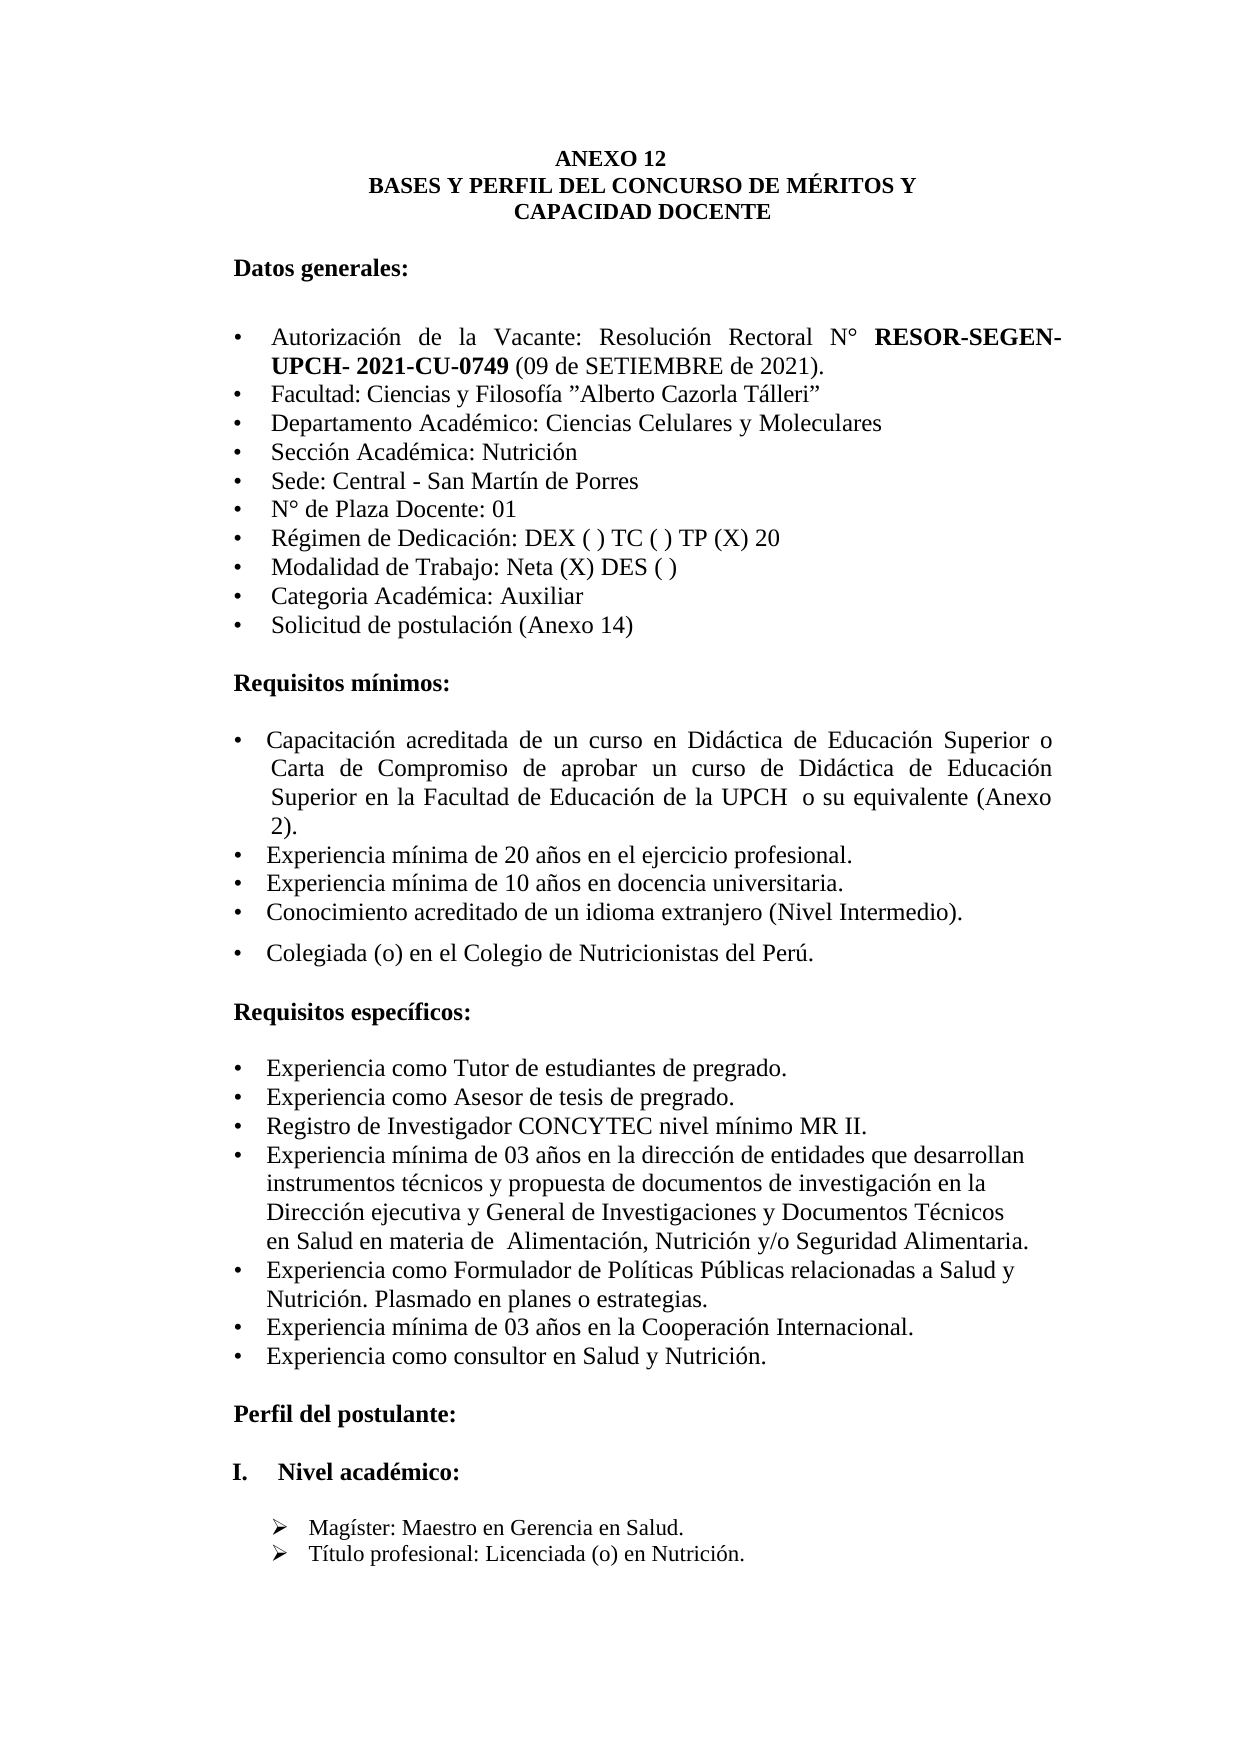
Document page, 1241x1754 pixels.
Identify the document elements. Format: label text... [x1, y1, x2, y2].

list Categoria Académica: Auxiliar [233, 581, 1073, 610]
list Experiencia mínima de 03 años en la dirección de entidades que desarrollan instrumentos técnicos y propuesta de documentos de investigación en la Dirección ejecutiva y General de Investigaciones y Documentos Técnicos en Salud en materia de Alimentación, Nutrición y/o Seguridad Alimentaria. [233, 1140, 1034, 1255]
list Modalidad de Trabajo: Neta (X) DES ( ) [233, 552, 1073, 581]
list N° de Plaza Docente: 01 [233, 494, 1073, 523]
subtitle Datos generales: [233, 253, 1073, 282]
list Experiencia como consultor en Salud y Nutrición. [233, 1341, 1073, 1370]
subtitle Perfil del postulante: [233, 1399, 1073, 1428]
list Nivel académico: [232, 1457, 1073, 1485]
text BASES Y PERFIL DEL CONCURSO DE MÉRITOS Y CAPACIDAD DOCENTE [297, 172, 988, 225]
subtitle Requisitos mínimos: [233, 668, 1073, 696]
list Solicitud de postulación (Anexo 14) [233, 610, 1073, 638]
list Capacitación acreditada de un curso en Didáctica de Educación Superior o Carta de Compromiso de aprobar un curso de Didáctica de Educación Superior en la Facultad de Educación de la UPCH o su equivalente (Anexo 2). [233, 725, 1052, 840]
list Conocimiento acreditado de un idioma extranjero (Nivel Intermedio). [233, 897, 1073, 926]
list Autorización de la Vacante: Resolución Rectoral N° RESOR-SEGEN-UPCH- 2021-CU-0749 (09 de SETIEMBRE de 2021). [233, 322, 1062, 380]
list Departamento Académico: Ciencias Celulares y Moleculares [233, 408, 1073, 437]
list Experiencia como Tutor de estudiantes de pregrado. [233, 1053, 1073, 1082]
list Colegiada (o) en el Colegio de Nutricionistas del Perú. [233, 938, 1073, 967]
list Sede: Central - San Martín de Porres [233, 466, 1073, 494]
text ANEXO 12 [233, 145, 988, 172]
list Experiencia mínima de 20 años en el ejercicio profesional. [233, 840, 1073, 868]
list Registro de Investigador CONCYTEC nivel mínimo MR II. [233, 1111, 1073, 1140]
list Magíster: Maestro en Gerencia en Salud. [271, 1514, 1073, 1540]
list Experiencia mínima de 10 años en docencia universitaria. [233, 868, 1073, 897]
list Experiencia mínima de 03 años en la Cooperación Internacional. [233, 1312, 1073, 1341]
subtitle Requisitos específicos: [233, 997, 1073, 1025]
list Experiencia como Formulador de Políticas Públicas relacionadas a Salud y Nutrición. Plasmado en planes o estrategias. [233, 1255, 1015, 1312]
list Sección Académica: Nutrición [233, 437, 1073, 466]
list Título profesional: Licenciada (o) en Nutrición. [271, 1540, 1073, 1567]
list Régimen de Dedicación: DEX ( ) TC ( ) TP (X) 20 [233, 523, 1073, 552]
list Facultad: Ciencias y Filosofía ”Alberto Cazorla Tálleri” [233, 380, 1073, 408]
list Experiencia como Asesor de tesis de pregrado. [233, 1082, 1073, 1111]
